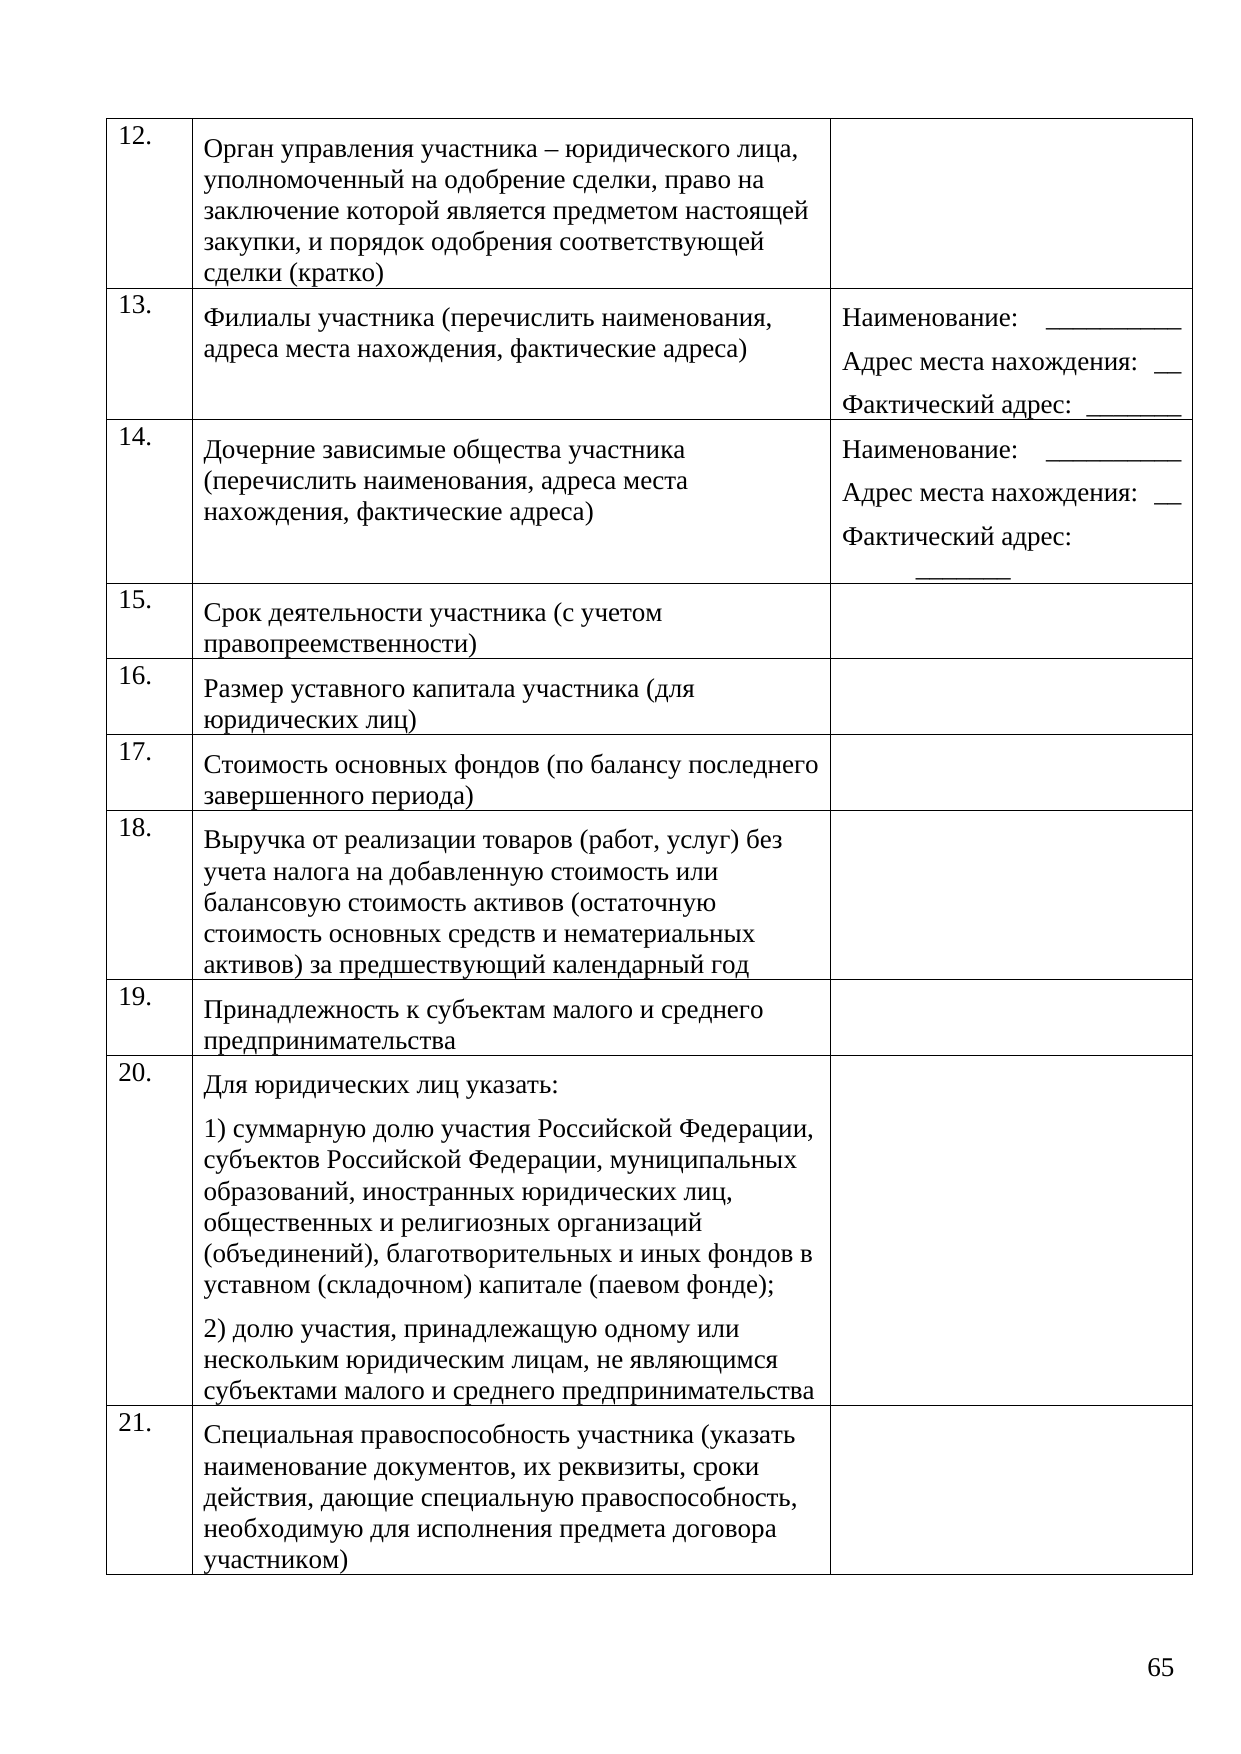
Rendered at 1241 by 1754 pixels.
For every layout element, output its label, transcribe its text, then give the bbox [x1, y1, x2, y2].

table_cell [107, 1056, 192, 1405]
table_cell Принадлежность к субъектам малого и среднего предпринимательства [193, 980, 830, 1055]
table_cell [107, 420, 192, 582]
table_cell [831, 980, 1192, 1055]
table_cell [831, 735, 1192, 810]
table_cell Срок деятельности участника (с учетом правопреемственности) [193, 584, 830, 658]
table_cell [831, 584, 1192, 658]
table_cell [831, 119, 1192, 287]
table_cell [107, 811, 192, 979]
table_cell Филиалы участника (перечислить наименования, адреса места нахождения, фактические адреса) [193, 289, 830, 419]
table_cell [107, 980, 192, 1055]
table_cell Специальная правоспособность участника (указать наименование документов, их реквизиты, сроки действия, дающие специальную правоспособность, необходимую для исполнения предмета договора участником) [193, 1406, 830, 1574]
table_cell [107, 289, 192, 419]
table_cell Наименование: __________ Адрес места нахождения: __ Фактический адрес: _______ [831, 289, 1192, 419]
table_cell Орган управления участника – юридического лица, уполномоченный на одобрение сделки, право на заключение которой является предметом настоящей закупки, и порядок одобрения соответствующей сделки (кратко) [193, 119, 830, 287]
table_cell Дочерние зависимые общества участника (перечислить наименования, адреса места нахождения, фактические адреса) [193, 420, 830, 582]
table_cell [831, 811, 1192, 979]
table_cell [831, 659, 1192, 734]
table_cell [107, 735, 192, 810]
table_cell [107, 659, 192, 734]
table_cell Наименование: __________ Адрес места нахождения: __ Фактический адрес: _______ [831, 420, 1192, 582]
table_cell [831, 1406, 1192, 1574]
table_cell Размер уставного капитала участника (для юридических лиц) [193, 659, 830, 734]
table_cell [107, 119, 192, 287]
table_cell [107, 1406, 192, 1574]
table_cell Выручка от реализации товаров (работ, услуг) без учета налога на добавленную стоимость или балансовую стоимость активов (остаточную стоимость основных средств и нематериальных активов) за предшествующий календарный год [193, 811, 830, 979]
table_cell [831, 1056, 1192, 1405]
table_cell Стоимость основных фондов (по балансу последнего завершенного периода) [193, 735, 830, 810]
table_cell Для юридических лиц указать: 1) суммарную долю участия Российской Федерации, субъектов Российской Федерации, муниципальных образований, иностранных юридических лиц, общественных и религиозных организаций (объединений), благотворительных и иных фондов в уставном (складочном) капитале (паевом фонде); 2) долю участия, принадлежащую одному или нескольким юридическим лицам, не являющимся субъектами малого и среднего предпринимательства [193, 1056, 830, 1405]
table_cell [107, 584, 192, 658]
